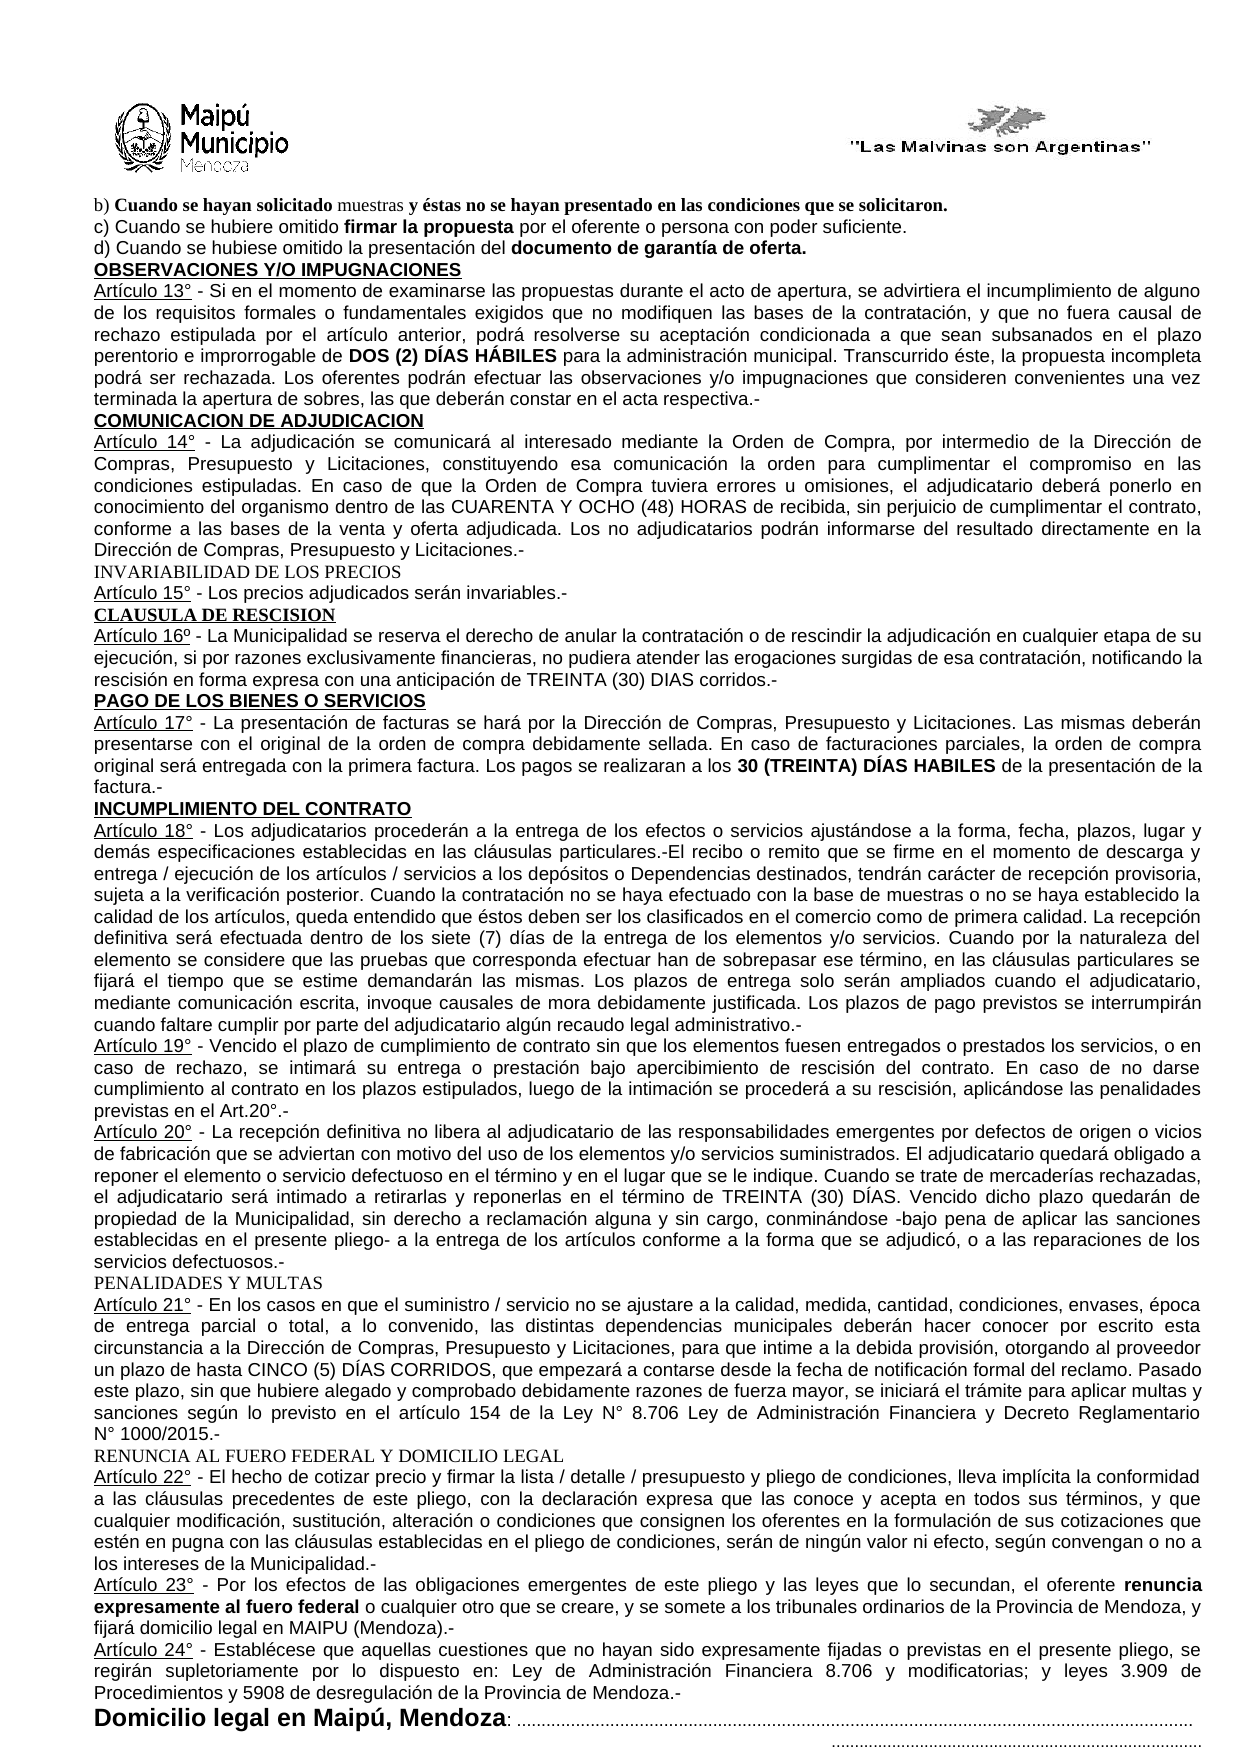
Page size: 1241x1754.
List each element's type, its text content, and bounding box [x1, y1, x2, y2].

text ................................................................................ [144, 1732, 1202, 1751]
text Artículo 15° - Los precios adjudicados serán invariables.- [94, 582, 1202, 604]
picture [845, 100, 1161, 163]
text RENUNCIA AL FUERO FEDERAL Y DOMICILIO LEGAL [94, 1445, 1202, 1466]
text PENALIDADES Y MULTAS [94, 1272, 1202, 1294]
text Artículo 20° - La recepción definitiva no libera al adjudicatario de las responsabilidades emergentes por defectos de origen o vicios de fabricación que se adviertan con motivo del uso de los elementos y/o servicios suministrados. El adjudicatario quedará obligado a reponer el elemento o servicio defectuoso en el término y en el lugar que se le indique. Cuando se trate de mercaderías rechazadas, el adjudicatario será intimado a retirarlas y reponerlas en el término de TREINTA (30) DÍAS. Vencido dicho plazo quedarán de propiedad de , sin derecho a reclamación alguna y sin cargo, conminándose -bajo pena de aplicar las sanciones establecidas en el presente pliego- a la entrega de los artículos conforme a la forma que se adjudicó, o a las reparaciones de los servicios defectuosos.- [94, 1121, 1202, 1272]
text COMUNICACION DE ADJUDICACION [94, 410, 1202, 431]
text INVARIABILIDAD DE LOS PRECIOS [94, 561, 1202, 582]
text Artículo 23° - Por los efectos de las obligaciones emergentes de este pliego y las leyes que lo secundan, el oferente renuncia expresamente al fuero federal o cualquier otro que se creare, y se somete a los tribunales ordinarios de de Mendoza, y fijará domicilio legal en MAIPU (Mendoza).- [94, 1574, 1202, 1639]
text Artículo 13° - Si en el momento de examinarse las propuestas durante el acto de apertura, se advirtiera el incumplimiento de alguno de los requisitos formales o fundamentales exigidos que no modifiquen las bases de la contratación, y que no fuera causal de rechazo estipulada por el artículo anterior, podrá resolverse su aceptación condicionada a que sean subsanados en el plazo perentorio e improrrogable de DOS (2) DÍAS HÁBILES para la administración municipal. Transcurrido éste, la propuesta incompleta podrá ser rechazada. Los oferentes podrán efectuar las observaciones y/o impugnaciones que consideren convenientes una vez terminada la apertura de sobres, las que deberán constar en el acta respectiva.- [94, 280, 1202, 410]
text b) Cuando se hayan solicitado muestras y éstas no se hayan presentado en las condiciones que se solicitaron. [94, 194, 1202, 216]
text OBSERVACIONES Y/O IMPUGNACIONES [94, 259, 1202, 280]
text Artículo 16º - se reserva el derecho de anular la contratación o de rescindir la adjudicación en cualquier etapa de su ejecución, si por razones exclusivamente financieras, no pudiera atender las erogaciones surgidas de esa contratación, notificando la rescisión en forma expresa con una anticipación de TREINTA (30) DIAS corridos.- [94, 625, 1202, 690]
text Artículo 18° - Los adjudicatarios procederán a la entrega de los efectos o servicios ajustándose a la forma, fecha, plazos, lugar y demás especificaciones establecidas en las cláusulas particulares.-El recibo o remito que se firme en el momento de descarga y entrega / ejecución de los artículos / servicios a los depósitos o Dependencias destinados, tendrán carácter de recepción provisoria, sujeta a la verificación posterior. Cuando la contratación no se haya efectuado con la base de muestras o no se haya establecido la calidad de los artículos, queda entendido que éstos deben ser los clasificados en el comercio como de primera calidad. La recepción definitiva será efectuada dentro de los siete (7) días de la entrega de los elementos y/o servicios. Cuando por la naturaleza del elemento se considere que las pruebas que corresponda efectuar han de sobrepasar ese término, en las cláusulas particulares se fijará el tiempo que se estime demandarán las mismas. Los plazos de entrega solo serán ampliados cuando el adjudicatario, mediante comunicación escrita, invoque causales de mora debidamente justificada. Los plazos de pago previstos se interrumpirán cuando faltare cumplir por parte del adjudicatario algún recaudo legal administrativo.- [94, 819, 1202, 1035]
text Domicilio legal en Maipú, Mendoza: .......................................................................................................................................... [94, 1703, 1202, 1732]
text INCUMPLIMIENTO DEL CONTRATO [94, 798, 1202, 819]
text d) Cuando se hubiese omitido la presentación del documento de garantía de oferta. [94, 237, 1202, 259]
text Artículo 22° - El hecho de cotizar precio y firmar la lista / detalle / presupuesto y pliego de condiciones, lleva implícita la conformidad a las cláusulas precedentes de este pliego, con la declaración expresa que las conoce y acepta en todos sus términos, y que cualquier modificación, sustitución, alteración o condiciones que consignen los oferentes en la formulación de sus cotizaciones que estén en pugna con las cláusulas establecidas en el pliego de condiciones, serán de ningún valor ni efecto, según convengan o no a los intereses de [94, 1466, 1202, 1574]
text CLAUSULA DE RESCISION [94, 604, 1202, 625]
text Artículo 14° - La adjudicación se comunicará al interesado mediante de Compra, por intermedio de de Compras, Presupuesto y Licitaciones, constituyendo esa comunicación la orden para cumplimentar el compromiso en las condiciones estipuladas. En caso de que de Compra tuviera errores u omisiones, el adjudicatario deberá ponerlo en conocimiento del organismo dentro de las CUARENTA Y OCHO (48) HORAS de recibida, sin perjuicio de cumplimentar el contrato, conforme a las bases de la venta y oferta adjudicada. Los no adjudicatarios podrán informarse del resultado directamente en de Compras, Presupuesto y Licitaciones.- [94, 431, 1202, 561]
text Artículo 21° - En los casos en que el suministro / servicio no se ajustare a la calidad, medida, cantidad, condiciones, envases, época de entrega parcial o total, a lo convenido, las distintas dependencias municipales deberán hacer conocer por escrito esta circunstancia a de Compras, Presupuesto y Licitaciones, para que intime a la debida provisión, otorgando al proveedor un plazo de hasta CINCO (5) DÍAS CORRIDOS, que empezará a contarse desde la fecha de notificación formal del reclamo. Pasado este plazo, sin que hubiere alegado y comprobado debidamente razones de fuerza mayor, se iniciará el trámite para aplicar multas y sanciones según lo previsto en el artículo 154 de la Ley N° 8.706 Ley de Administración Financiera y Decreto Reglamentario N° 1000/2015.- [94, 1294, 1202, 1445]
text Artículo 24° - Establécese que aquellas cuestiones que no hayan sido expresamente fijadas o previstas en el presente pliego, se regirán supletoriamente por lo dispuesto en: Ley de Administración Financiera 8.706 y modificatorias; y leyes 3.909 de Procedimientos y 5908 de desregulación de de Mendoza.- [94, 1639, 1202, 1703]
text PAGO DE LOS BIENES O SERVICIOS [94, 690, 1202, 712]
text Artículo 17° - La presentación de facturas se hará por de Compras, Presupuesto y Licitaciones. Las mismas deberán presentarse con el original de la orden de compra debidamente sellada. En caso de facturaciones parciales, la orden de compra original será entregada con la primera factura. Los pagos se realizaran a los 30 (TREINTA) DÍAS HABILES de la presentación de la factura.- [94, 712, 1202, 798]
text c) Cuando se hubiere omitido firmar la propuesta por el oferente o persona con poder suficiente. [94, 216, 1202, 237]
text Artículo 19° - Vencido el plazo de cumplimiento de contrato sin que los elementos fuesen entregados o prestados los servicios, o en caso de rechazo, se intimará su entrega o prestación bajo apercibimiento de rescisión del contrato. En caso de no darse cumplimiento al contrato en los plazos estipulados, luego de la intimación se procederá a su rescisión, aplicándose las penalidades previstas en el Art.20°.- [94, 1035, 1202, 1121]
